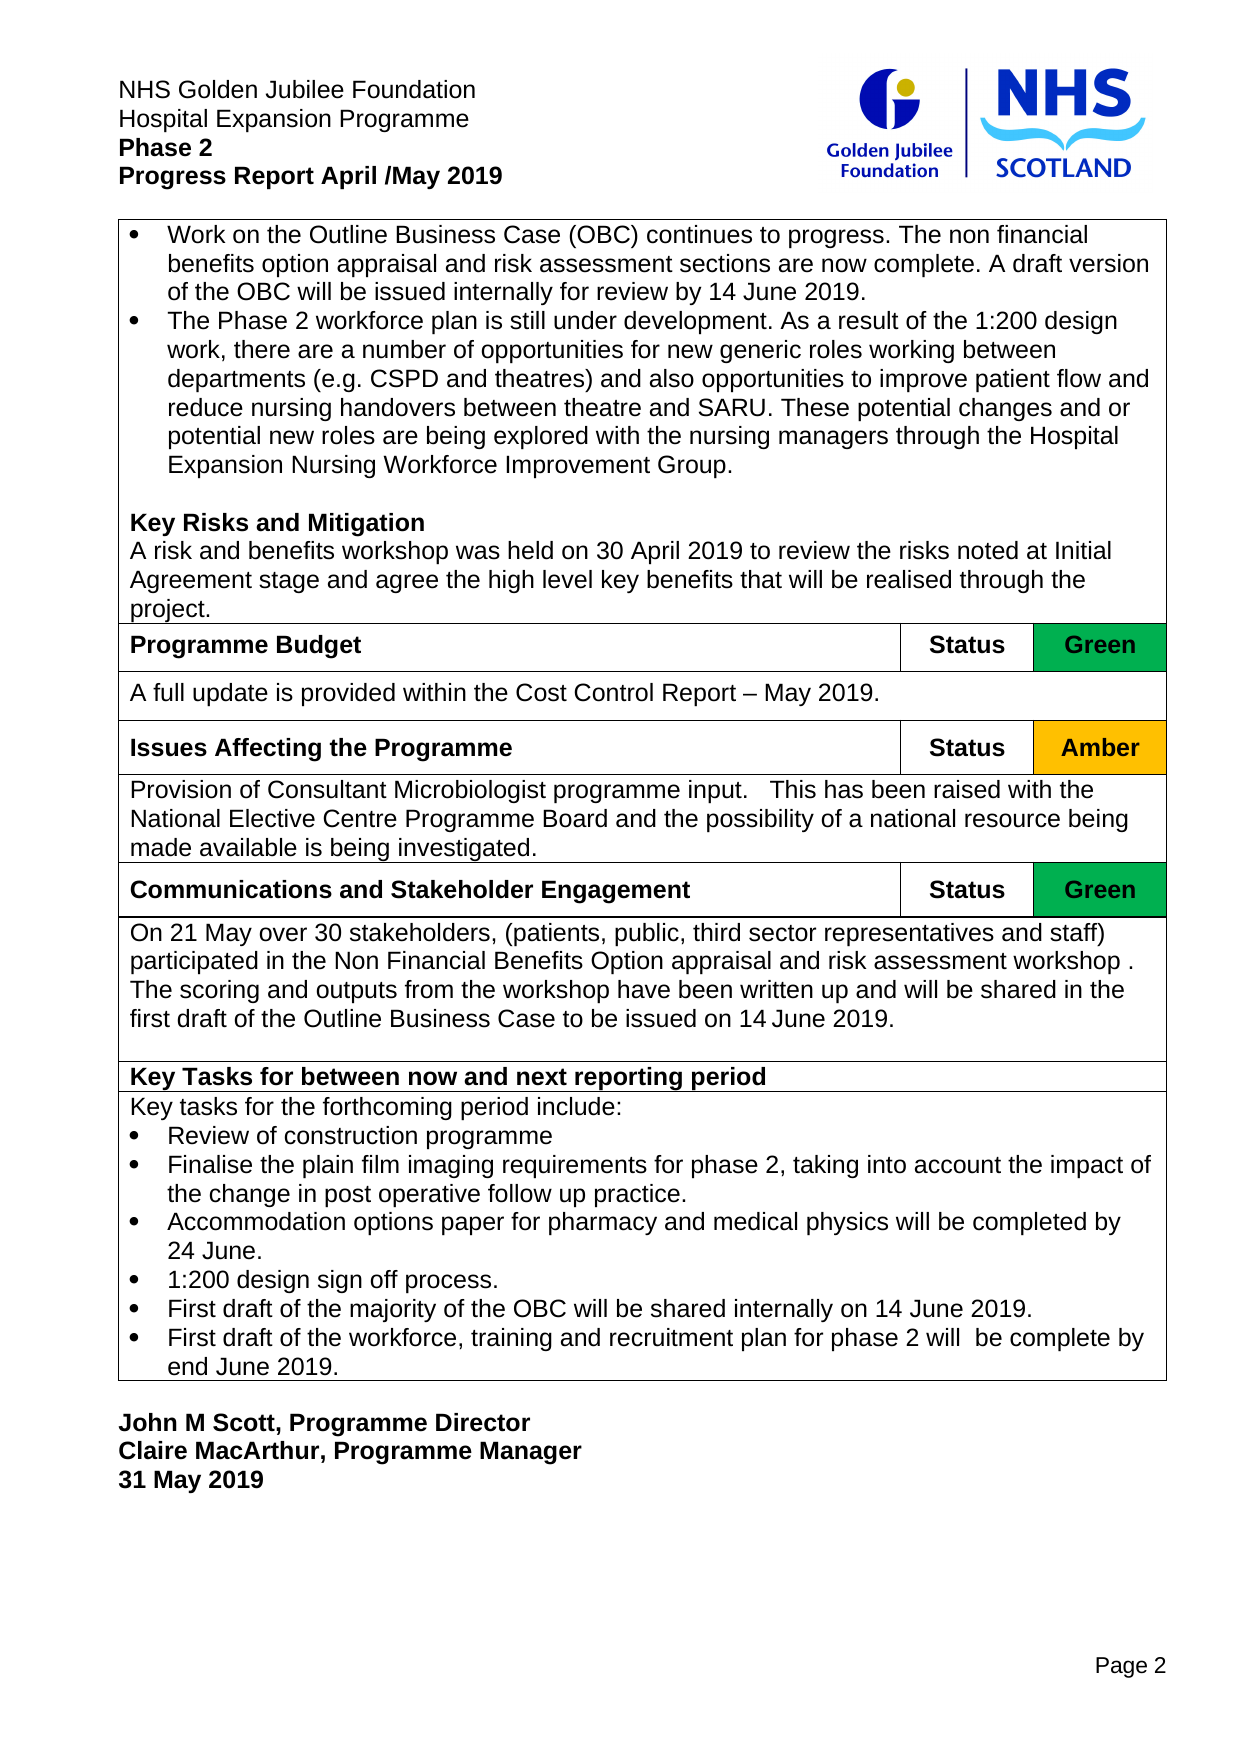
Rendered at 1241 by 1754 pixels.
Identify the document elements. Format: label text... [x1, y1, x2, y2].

table_cell Key tasks for the forthcoming period include: Review of construction programme Finalise the plain film imaging requirements for phase 2, taking into account the impact of the change in post operative follow up practice. Accommodation options paper for pharmacy and medical physics will be completed by 24 June. 1:200 design sign off process. First draft of the majority of the OBC will be shared internally on 14 June 2019. First draft of the workforce, training and recruitment plan for phase 2 will be complete by end June 2019. [119, 1092, 1166, 1380]
table_cell Provision of Consultant Microbiologist programme input. This has been raised with the National Elective Centre Programme Board and the possibility of a national resource being made available is being investigated. [119, 775, 1166, 862]
table_cell Green [1034, 624, 1166, 671]
table_cell Amber [1034, 721, 1166, 774]
table_cell A full update is provided within the Cost Control Report – May 2019. [119, 672, 1166, 719]
table_cell Communications and Stakeholder Engagement [119, 863, 900, 916]
text 31 May 2019 [118, 1465, 1166, 1494]
table_cell On 21 May over 30 stakeholders, (patients, public, third sector representatives and staff) participated in the Non Financial Benefits Option appraisal and risk assessment workshop . The scoring and outputs from the workshop have been written up and will be shared in the first draft of the Outline Business Case to be issued on 14 June 2019. [119, 918, 1166, 1061]
table_cell Key Tasks for between now and next reporting period [119, 1062, 1166, 1091]
text John M Scott, Programme Director [118, 1408, 1166, 1436]
text Claire MacArthur, Programme Manager [118, 1436, 1166, 1465]
table_cell Status [901, 721, 1033, 774]
table_cell Programme Budget [119, 624, 900, 671]
table_cell Issues Affecting the Programme [119, 721, 900, 774]
table_cell Status [901, 863, 1033, 916]
picture [818, 53, 1153, 193]
table_cell Green [1034, 863, 1166, 916]
table_cell Status [901, 624, 1033, 671]
